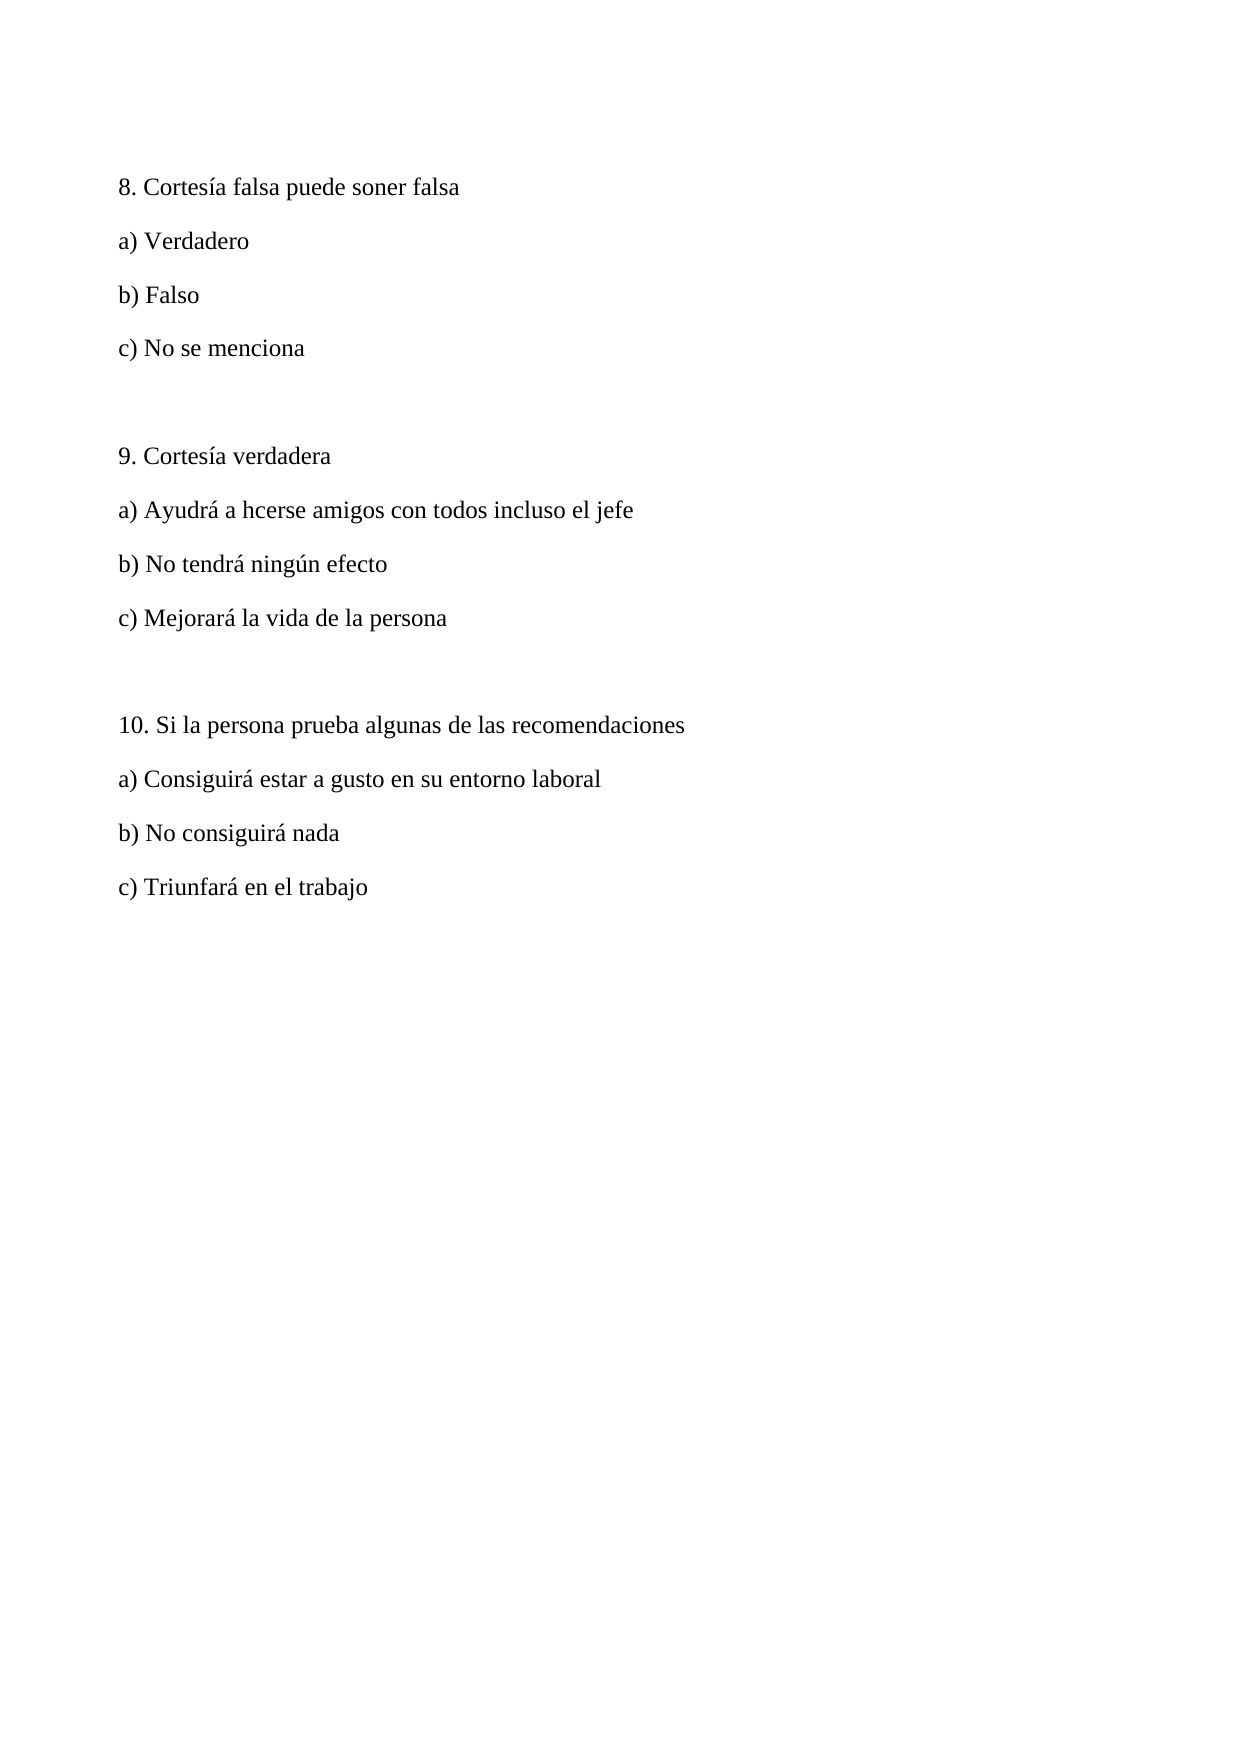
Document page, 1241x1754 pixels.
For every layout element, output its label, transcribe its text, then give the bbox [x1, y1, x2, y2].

text b) No tendrá ningún efecto [118, 549, 1181, 578]
text c) Triunfará en el trabajo [118, 872, 1181, 901]
text c) No se menciona [118, 333, 1181, 362]
text 9. Cortesía verdadera [118, 441, 1181, 470]
text a) Verdadero [118, 226, 1181, 254]
text a) Ayudrá a hcerse amigos con todos incluso el jefe [118, 495, 1181, 524]
text 10. Si la persona prueba algunas de las recomendaciones [118, 711, 1181, 739]
text b) No consiguirá nada [118, 818, 1181, 847]
text c) Mejorará la vida de la persona [118, 603, 1181, 632]
text b) Falso [118, 280, 1181, 308]
text a) Consiguirá estar a gusto en su entorno laboral [118, 764, 1181, 793]
text 8. Cortesía falsa puede soner falsa [118, 172, 1181, 201]
